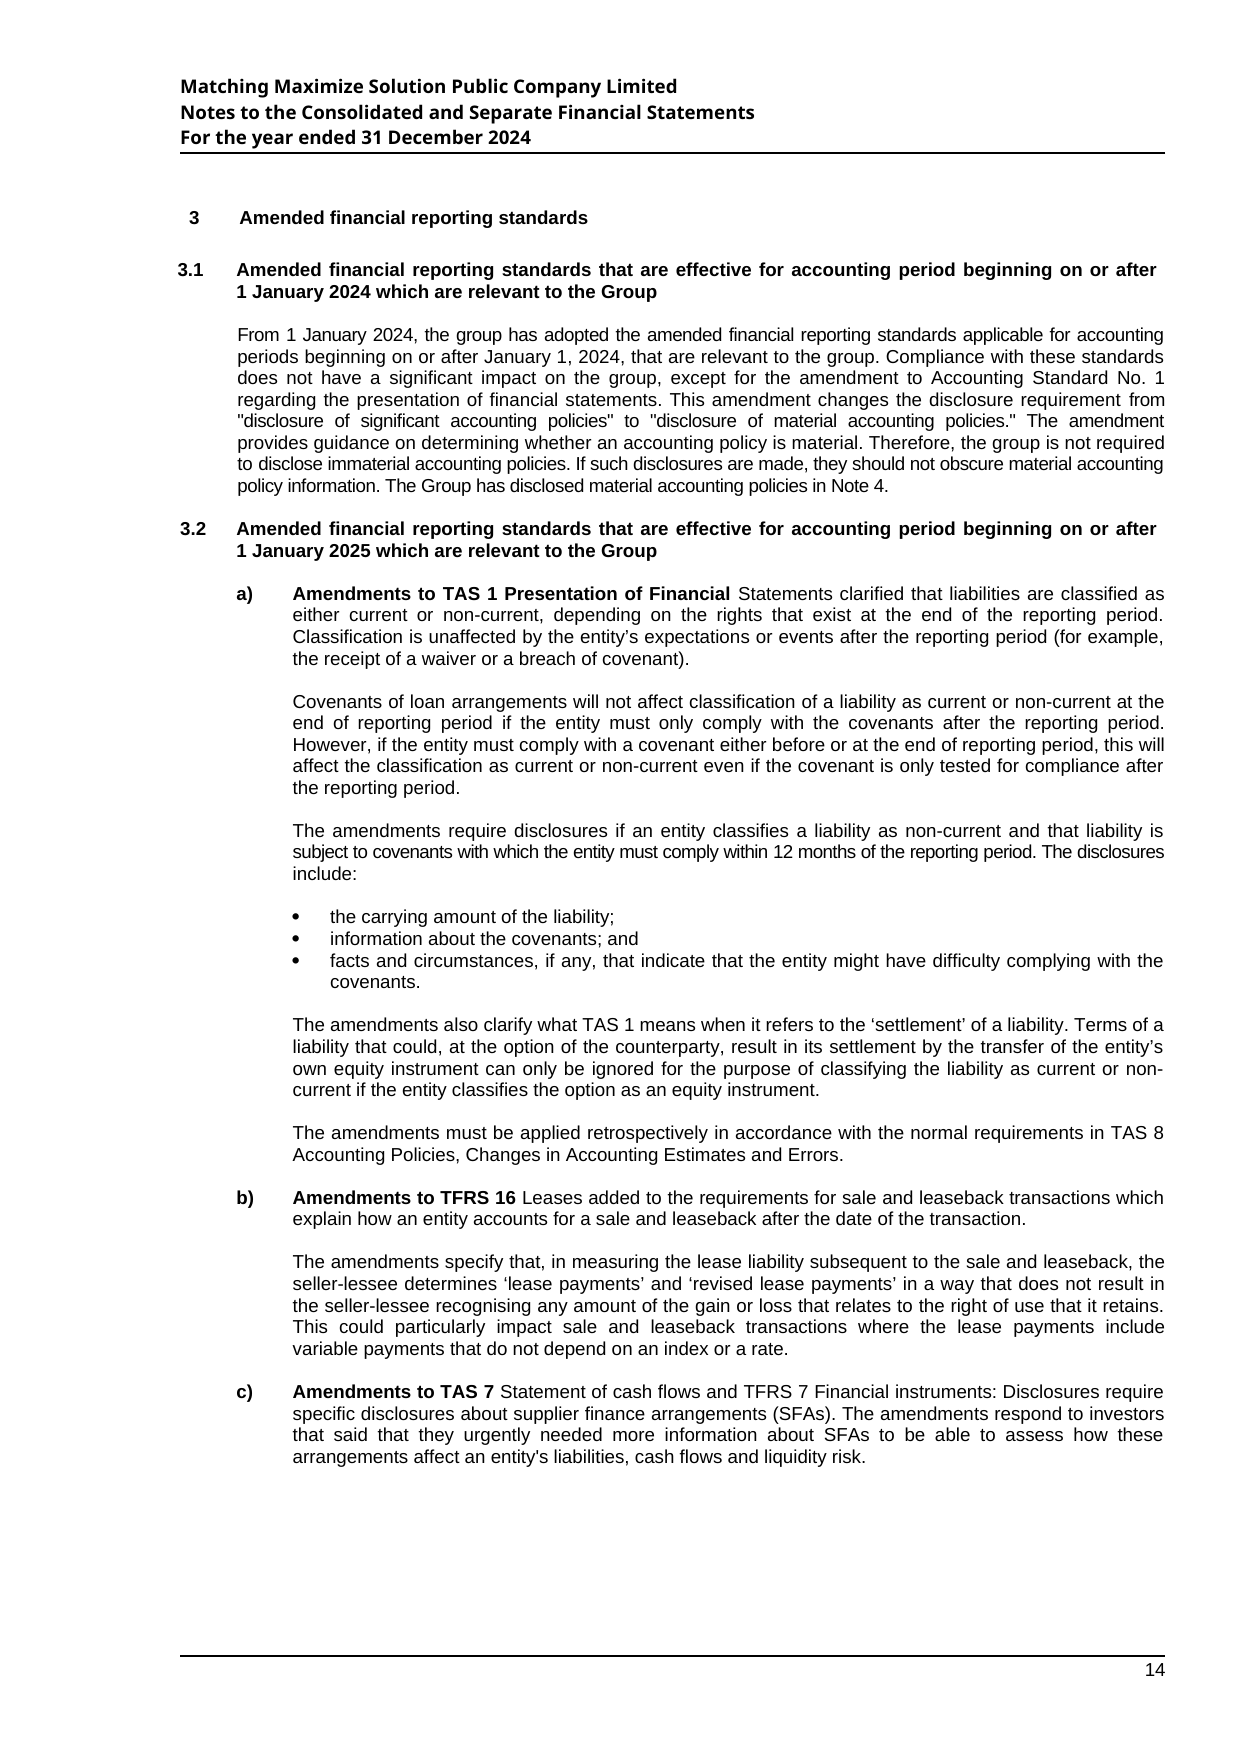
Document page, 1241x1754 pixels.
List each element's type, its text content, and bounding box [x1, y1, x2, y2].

list From 1 January 2024, the group has adopted the amended financial reporting standards applicable for accounting periods beginning on or after January 1, 2024, that are relevant to the group. Compliance with these standards does not have a significant impact on the group, except for the amendment to Accounting Standard No. 1 regarding the presentation of financial statements. This amendment changes the disclosure requirement from "disclosure of significant accounting policies" to "disclosure of material accounting policies." The amendment provides guidance on determining whether an accounting policy is material. Therefore, the group is not required to disclose immaterial accounting policies. If such disclosures are made, they should not obscure material accounting policy information. The Group has disclosed material accounting policies in Note 4. [237, 324, 1165, 496]
list The amendments must be applied retrospectively in accordance with the normal requirements in TAS 8 Accounting Policies, Changes in Accounting Estimates and Errors. [292, 1122, 1165, 1165]
list information about the covenants; and [292, 928, 1165, 949]
list The amendments specify that, in measuring the lease liability subsequent to the sale and leaseback, the seller-lessee determines ‘lease payments’ and ‘revised lease payments’ in a way that does not result in the seller-lessee recognising any amount of the gain or loss that relates to the right of use that it retains. This could particularly impact sale and leaseback transactions where the lease payments include variable payments that do not depend on an index or a rate. [292, 1251, 1165, 1359]
list Amendments to TAS 7 Statement of cash flows and TFRS 7 Financial instruments: Disclosures require specific disclosures about supplier finance arrangements (SFAs). The amendments respond to investors that said that they urgently needed more information about SFAs to be able to assess how these arrangements affect an entity's liabilities, cash flows and liquidity risk. [236, 1381, 1165, 1467]
list Amendments to TFRS 16 Leases added to the requirements for sale and leaseback transactions which explain how an entity accounts for a sale and leaseback after the date of the transaction. [236, 1187, 1165, 1230]
list the carrying amount of the liability; [292, 906, 1165, 928]
list Amendments to TAS 1 Presentation of Financial Statements clarified that liabilities are classified as either current or non-current, depending on the rights that exist at the end of the reporting period. Classification is unaffected by the entity’s expectations or events after the reporting period (for example, the receipt of a waiver or a breach of covenant). [236, 583, 1165, 669]
list 3.2 Amended financial reporting standards that are effective for accounting period beginning on or after 1 January 2025 which are relevant to the Group [180, 518, 1165, 561]
table_header 3 Amended financial reporting standards [183, 198, 1165, 238]
list Covenants of loan arrangements will not affect classification of a liability as current or non-current at the end of reporting period if the entity must only comply with the covenants after the reporting period. However, if the entity must comply with a covenant either before or at the end of reporting period, this will affect the classification as current or non-current even if the covenant is only tested for compliance after the reporting period. [292, 690, 1165, 798]
subtitle 3.1 Amended financial reporting standards that are effective for accounting period beginning on or after 1 January 2024 which are relevant to the Group [177, 259, 1165, 302]
list The amendments require disclosures if an entity classifies a liability as non-current and that liability is subject to covenants with which the entity must comply within 12 months of the reporting period. The disclosures include: [292, 820, 1165, 884]
list The amendments also clarify what TAS 1 means when it refers to the ‘settlement’ of a liability. Terms of a liability that could, at the option of the counterparty, result in its settlement by the transfer of the entity’s own equity instrument can only be ignored for the purpose of classifying the liability as current or non-current if the entity classifies the option as an equity instrument. [292, 1014, 1165, 1100]
list facts and circumstances, if any, that indicate that the entity might have difficulty complying with the covenants. [292, 949, 1165, 993]
